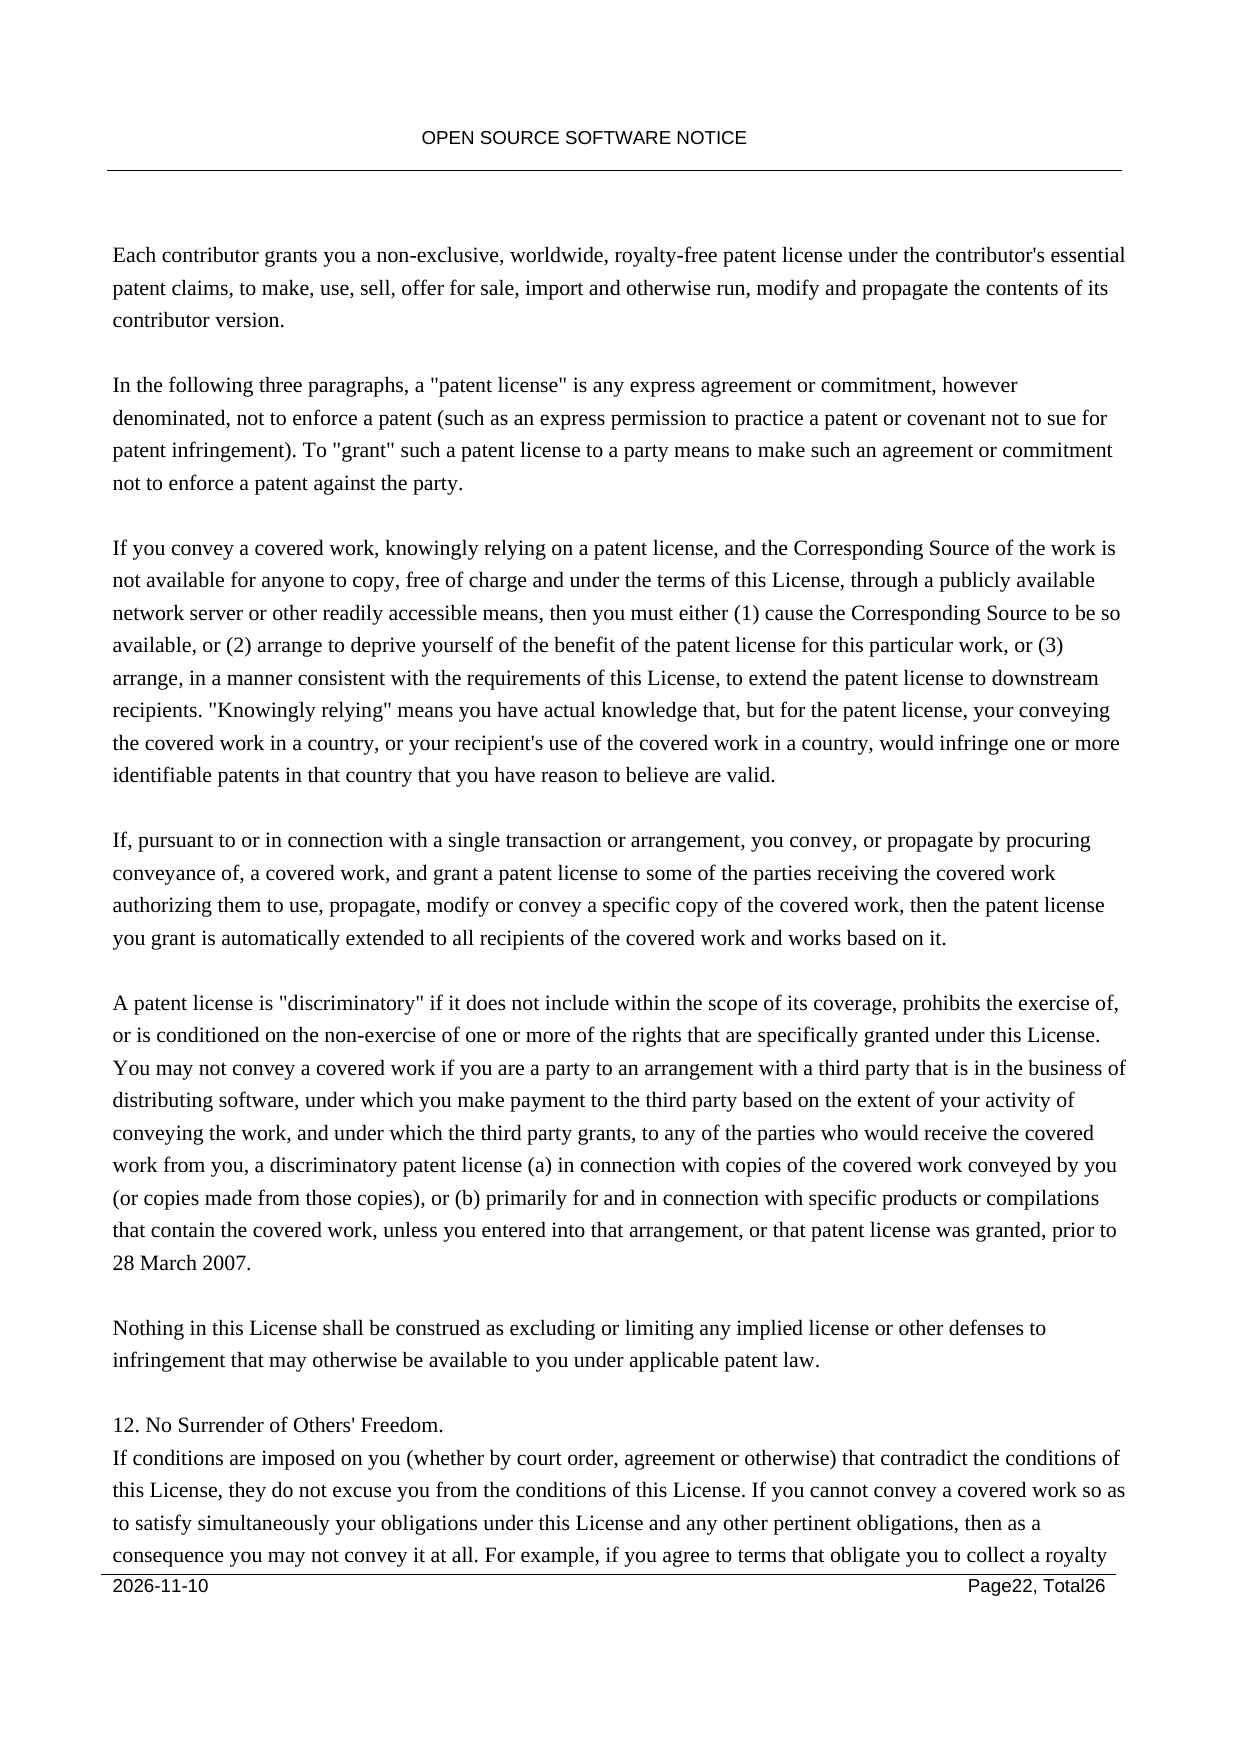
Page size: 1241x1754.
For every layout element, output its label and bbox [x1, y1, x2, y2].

text [112, 206, 1128, 1571]
